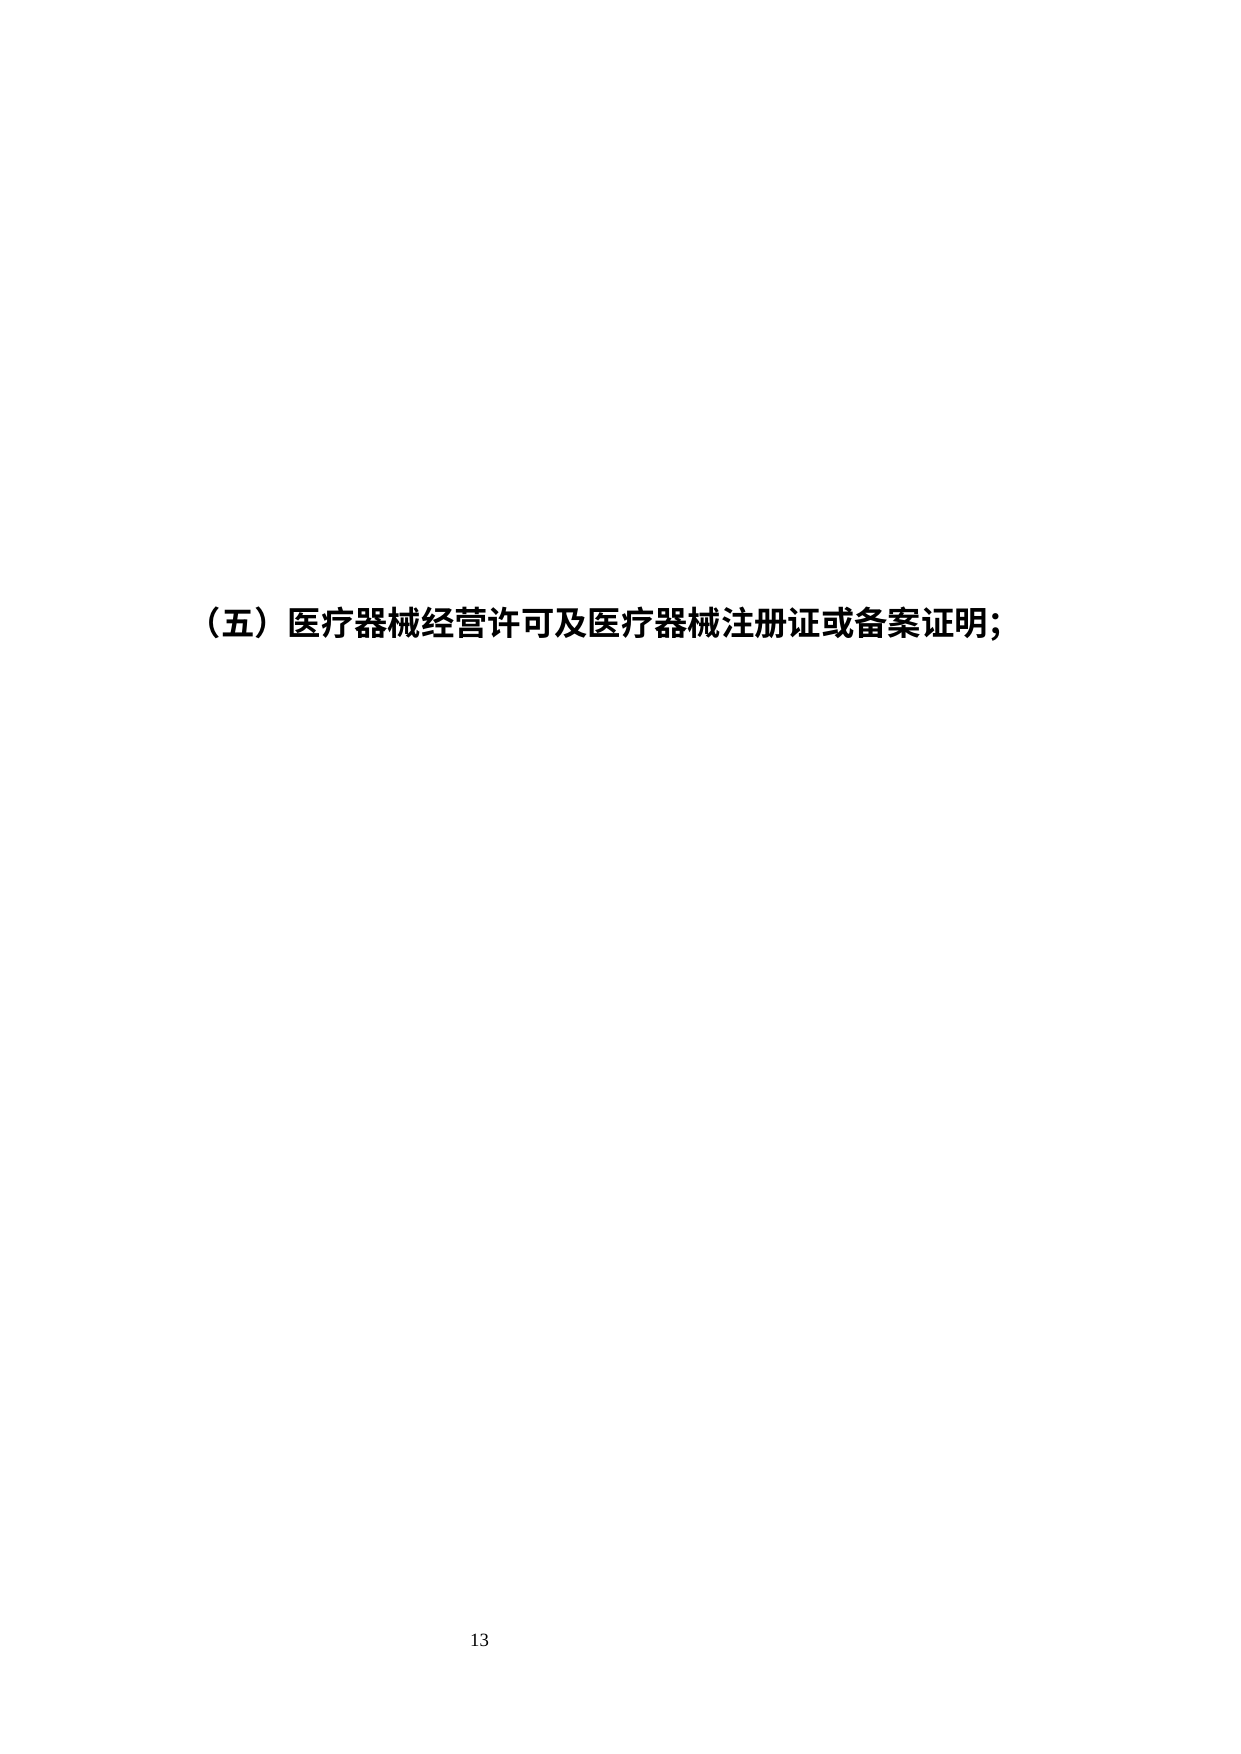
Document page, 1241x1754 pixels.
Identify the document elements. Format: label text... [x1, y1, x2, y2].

text （五）医疗器械经营许可及医疗器械注册证或备案证明； [187, 589, 1053, 654]
